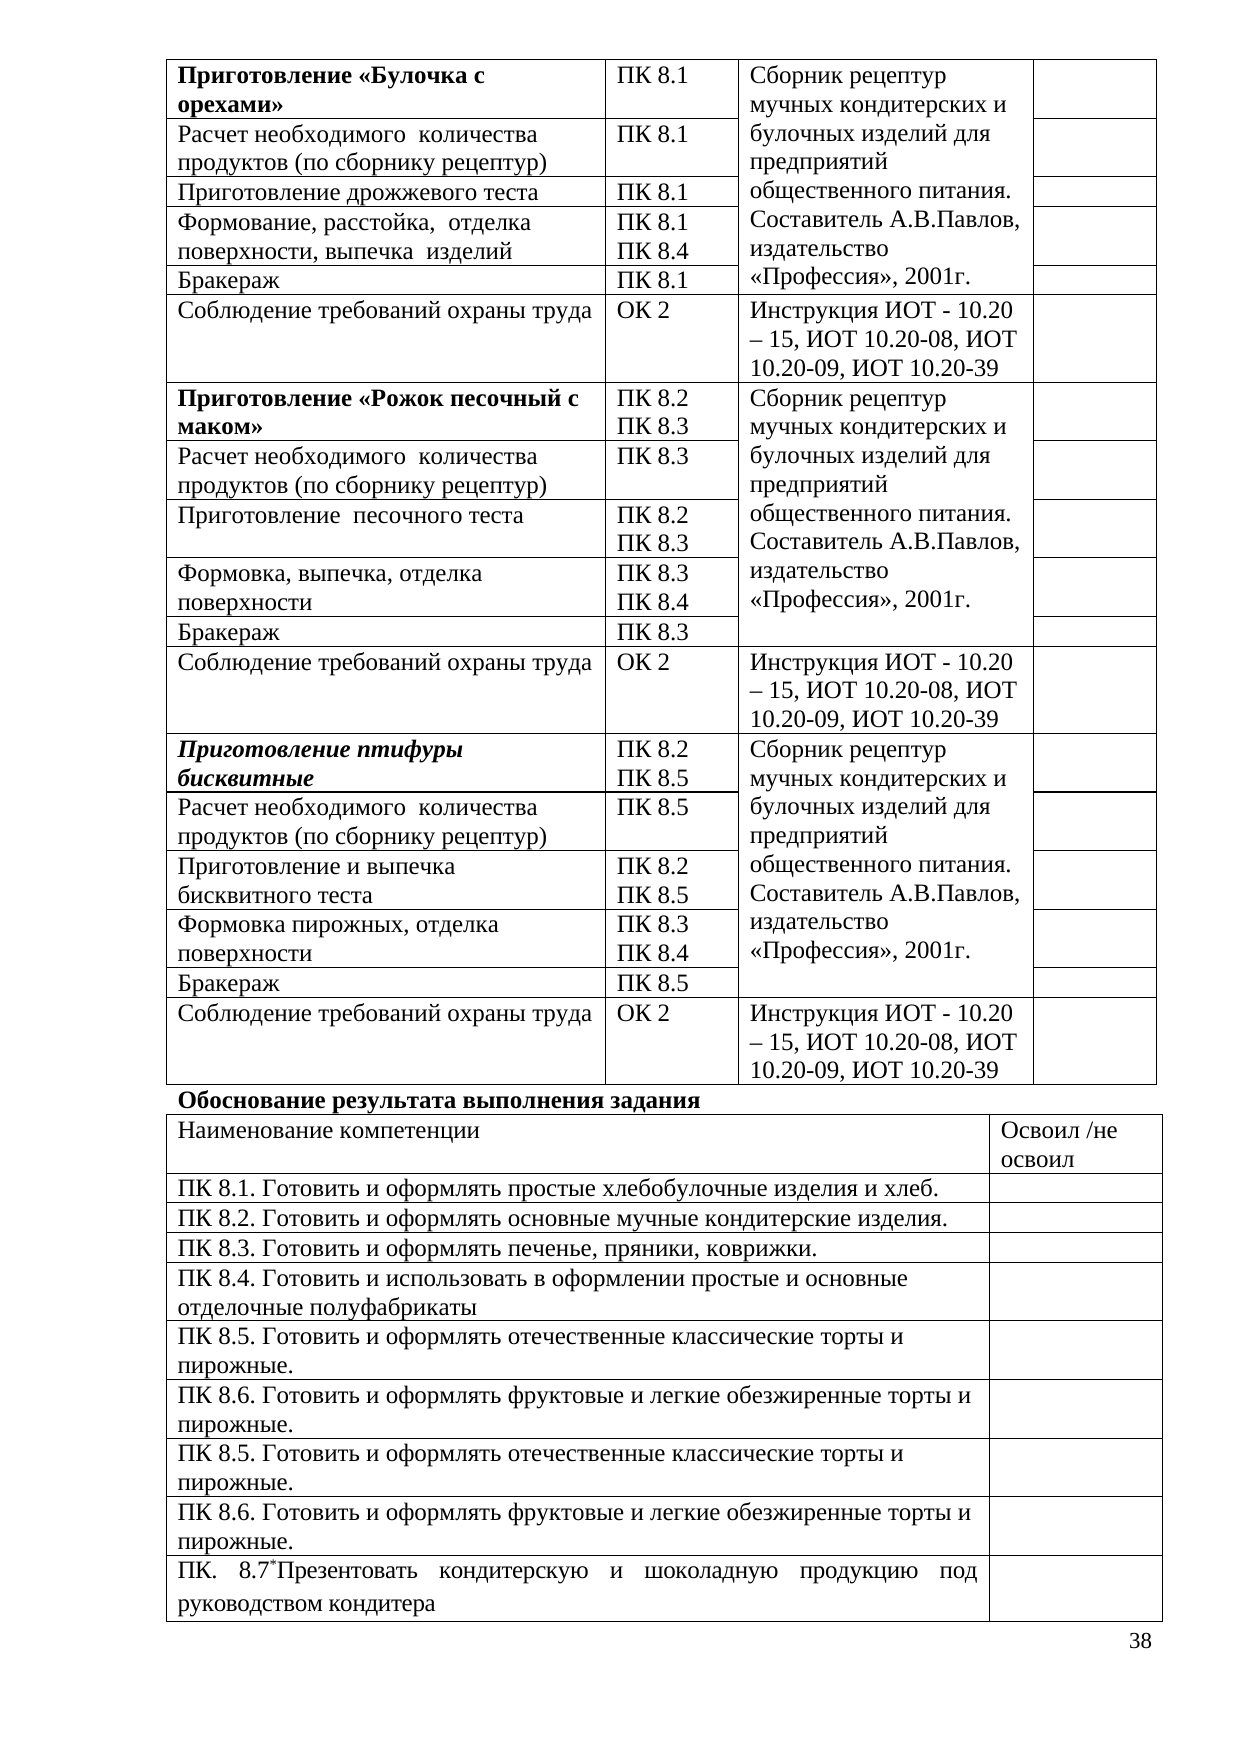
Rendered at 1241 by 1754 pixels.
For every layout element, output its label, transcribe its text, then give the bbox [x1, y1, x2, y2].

table_cell [1034, 60, 1156, 118]
table_cell Бракераж [167, 968, 605, 997]
table_cell Инструкция ИОТ - 10.20 – 15, ИОТ 10.20-08, ИОТ 10.20-09, ИОТ 10.20-39 [739, 998, 1033, 1084]
table_cell [1034, 647, 1156, 733]
table_cell [990, 1233, 1162, 1262]
table_cell [990, 1263, 1162, 1320]
table_cell ПК 8.1. Готовить и оформлять простые хлебобулочные изделия и хлеб. [167, 1174, 989, 1202]
table_cell [1034, 177, 1156, 206]
table_cell [1034, 119, 1156, 176]
table_cell [1034, 968, 1156, 997]
table_cell Приготовление и выпечка бисквитного теста [167, 851, 605, 908]
table_cell ОК 2 [606, 295, 738, 382]
table_cell Расчет необходимого количества продуктов (по сборнику рецептур) [167, 441, 605, 499]
table_cell ОК 2 [606, 647, 738, 733]
table_cell ПК 8.2 ПК 8.5 [606, 851, 738, 908]
table_cell ПК 8.5. Готовить и оформлять отечественные классические торты и пирожные. [167, 1439, 989, 1496]
table_cell Сборник рецептур мучных кондитерских и булочных изделий для предприятий общественного питания. Составитель А.В.Павлов, издательство «Профессия», 2001г. [739, 60, 1033, 294]
table_cell [1034, 207, 1156, 264]
table_cell [1034, 383, 1156, 440]
table_cell ПК 8.1 [606, 119, 738, 176]
table_cell ПК 8.3 ПК 8.4 [606, 558, 738, 616]
table_cell [1034, 441, 1156, 499]
table_cell Соблюдение требований охраны труда [167, 647, 605, 733]
table_cell ПК. 8.7*Презентовать кондитерскую и шоколадную продукцию под руководством кондитера [167, 1556, 989, 1621]
table_header Освоил /не освоил [990, 1115, 1162, 1172]
table_cell Формование, расстойка, отделка поверхности, выпечка изделий [167, 207, 605, 264]
table_cell [1034, 558, 1156, 616]
table_cell ПК 8.5 [606, 793, 738, 850]
table_cell Формовка, выпечка, отделка поверхности [167, 558, 605, 616]
table_cell [1034, 617, 1156, 646]
table_cell ПК 8.1 [606, 60, 738, 118]
table_cell ПК 8.3 [606, 441, 738, 499]
table_cell ПК 8.2 ПК 8.3 [606, 500, 738, 557]
table_cell Приготовление песочного теста [167, 500, 605, 557]
table_cell Приготовление «Булочка с орехами» [167, 60, 605, 118]
table_cell Инструкция ИОТ - 10.20 – 15, ИОТ 10.20-08, ИОТ 10.20-09, ИОТ 10.20-39 [739, 295, 1033, 382]
table_cell Приготовление дрожжевого теста [167, 177, 605, 206]
table_cell Соблюдение требований охраны труда [167, 295, 605, 382]
table_header Наименование компетенции [167, 1115, 989, 1172]
table_cell ПК 8.1 [606, 266, 738, 294]
table_cell ПК 8.4. Готовить и использовать в оформлении простые и основные отделочные полуфабрикаты [167, 1263, 989, 1320]
table_cell [1034, 910, 1156, 967]
table_cell ПК 8.3 [606, 617, 738, 646]
table_cell Сборник рецептур мучных кондитерских и булочных изделий для предприятий общественного питания. Составитель А.В.Павлов, издательство «Профессия», 2001г. [739, 383, 1033, 646]
table_cell [990, 1321, 1162, 1379]
table_cell Формовка пирожных, отделка поверхности [167, 910, 605, 967]
table_cell ПК 8.5 [606, 968, 738, 997]
table_cell [990, 1174, 1162, 1202]
table_cell [1034, 734, 1156, 791]
table_cell ОК 2 [606, 998, 738, 1084]
table_cell ПК 8.6. Готовить и оформлять фруктовые и легкие обезжиренные торты и пирожные. [167, 1380, 989, 1437]
text Обоснование результата выполнения задания [177, 1085, 1152, 1114]
table_cell Бракераж [167, 266, 605, 294]
table_cell [1034, 500, 1156, 557]
table_cell [1034, 793, 1156, 850]
table_cell Приготовление «Рожок песочный с маком» [167, 383, 605, 440]
table_cell [990, 1497, 1162, 1554]
table_cell Расчет необходимого количества продуктов (по сборнику рецептур) [167, 793, 605, 850]
table_cell [990, 1203, 1162, 1232]
table_cell ПК 8.2. Готовить и оформлять основные мучные кондитерские изделия. [167, 1203, 989, 1232]
table_cell [990, 1439, 1162, 1496]
table_cell ПК 8.2 ПК 8.3 [606, 383, 738, 440]
table_cell [1034, 266, 1156, 294]
table_cell [1034, 851, 1156, 908]
table_cell Соблюдение требований охраны труда [167, 998, 605, 1084]
table_cell ПК 8.5. Готовить и оформлять отечественные классические торты и пирожные. [167, 1321, 989, 1379]
table_cell Сборник рецептур мучных кондитерских и булочных изделий для предприятий общественного питания. Составитель А.В.Павлов, издательство «Профессия», 2001г. [739, 734, 1033, 997]
table_cell [1034, 998, 1156, 1084]
table_cell Расчет необходимого количества продуктов (по сборнику рецептур) [167, 119, 605, 176]
table_cell ПК 8.3. Готовить и оформлять печенье, пряники, коврижки. [167, 1233, 989, 1262]
table_cell Инструкция ИОТ - 10.20 – 15, ИОТ 10.20-08, ИОТ 10.20-09, ИОТ 10.20-39 [739, 647, 1033, 733]
table_cell ПК 8.2 ПК 8.5 [606, 734, 738, 791]
table_cell [990, 1380, 1162, 1437]
table_cell [990, 1556, 1162, 1621]
table_cell ПК 8.1 ПК 8.4 [606, 207, 738, 264]
table_cell ПК 8.6. Готовить и оформлять фруктовые и легкие обезжиренные торты и пирожные. [167, 1497, 989, 1554]
table_cell ПК 8.1 [606, 177, 738, 206]
table_cell ПК 8.3 ПК 8.4 [606, 910, 738, 967]
table_cell Бракераж [167, 617, 605, 646]
table_cell [1034, 295, 1156, 382]
table_cell Приготовление птифуры бисквитные [167, 734, 605, 791]
